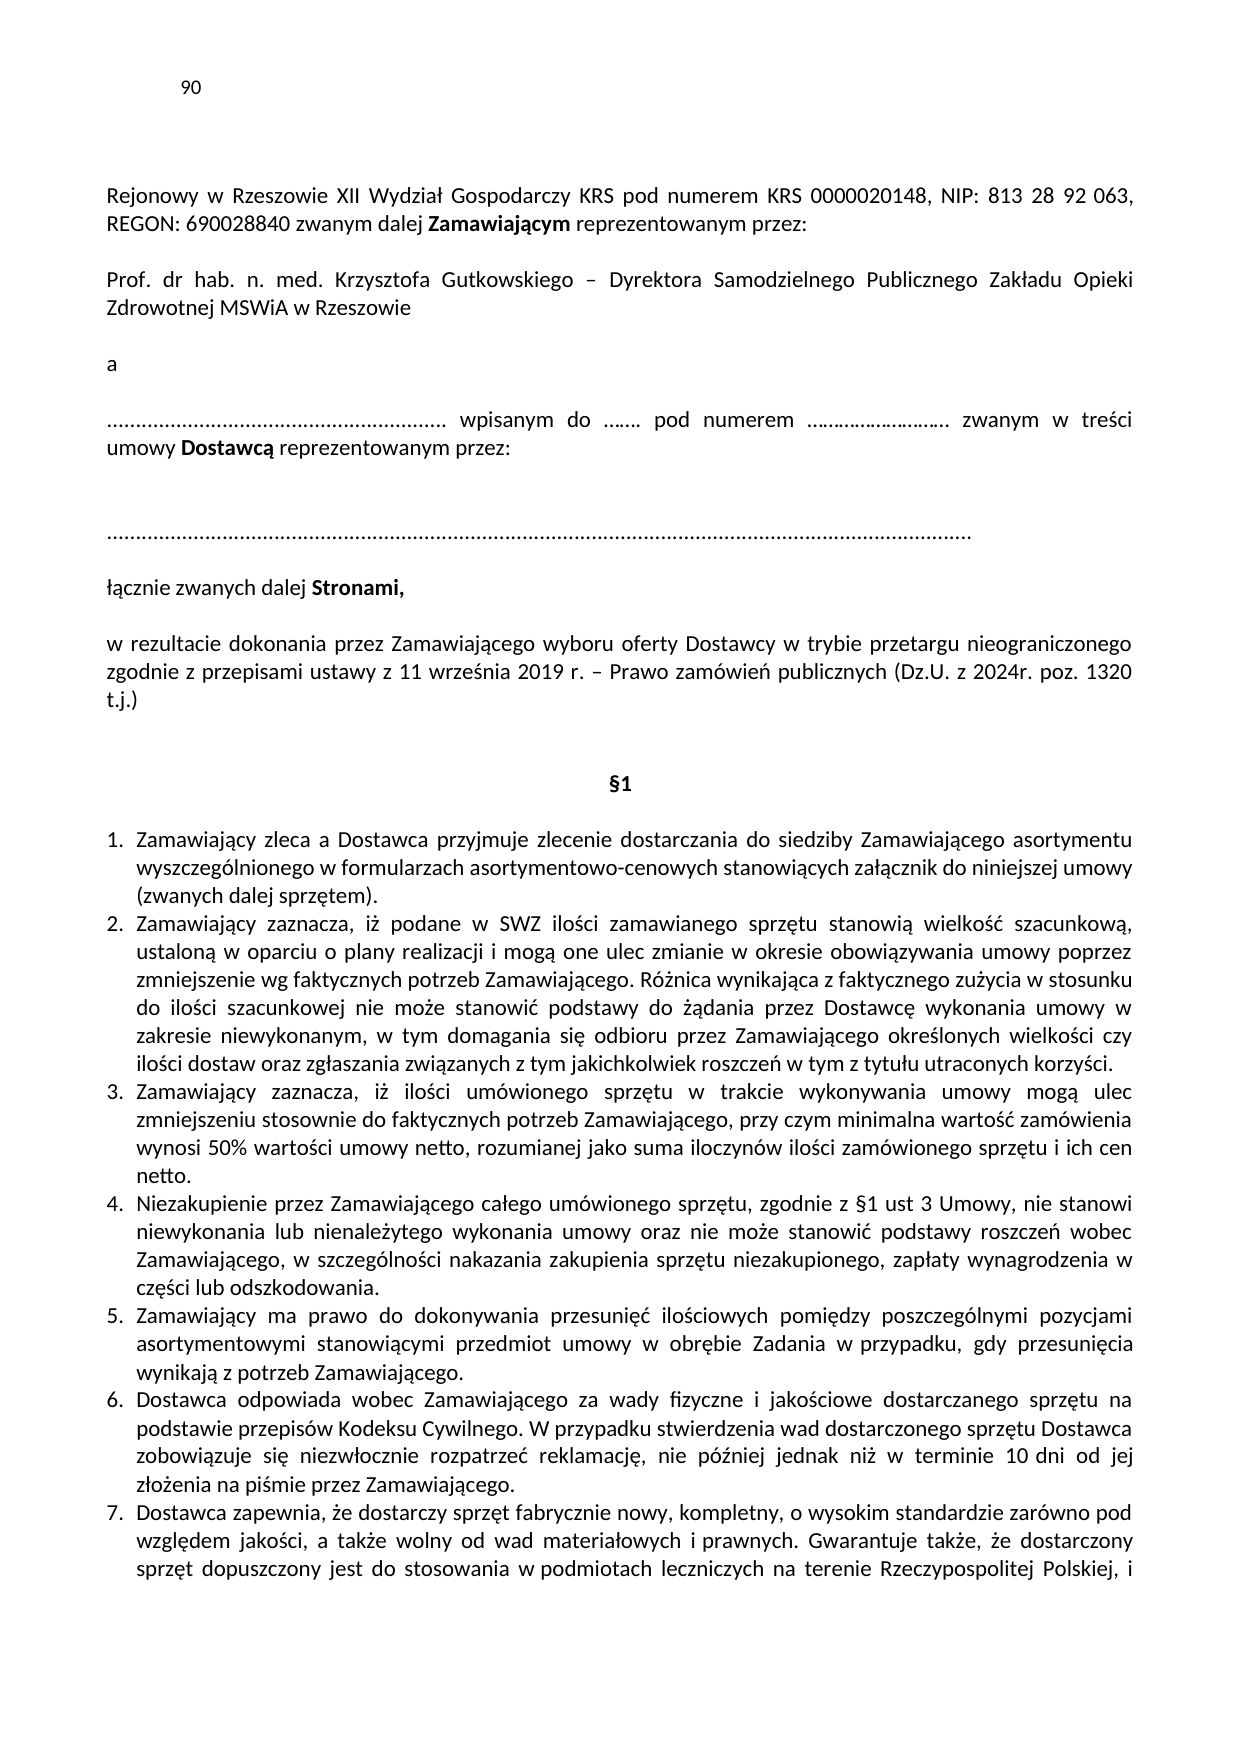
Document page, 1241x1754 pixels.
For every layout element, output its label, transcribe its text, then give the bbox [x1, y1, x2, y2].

list Zamawiający zaznacza, iż podane w SWZ ilości zamawianego sprzętu stanowią wielkość szacunkową, ustaloną w oparciu o plany realizacji i mogą one ulec zmianie w okresie obowiązywania umowy poprzez zmniejszenie wg faktycznych potrzeb Zamawiającego. Różnica wynikająca z faktycznego zużycia w stosunku do ilości szacunkowej nie może stanowić podstawy do żądania przez Dostawcę wykonania umowy w zakresie niewykonanym, w tym domagania się odbioru przez Zamawiającego określonych wielkości czy ilości dostaw oraz zgłaszania związanych z tym jakichkolwiek roszczeń w tym z tytułu utraconych korzyści. [106, 909, 1134, 1077]
list Zamawiający zaznacza, iż ilości umówionego sprzętu w trakcie wykonywania umowy mogą ulec zmniejszeniu stosownie do faktycznych potrzeb Zamawiającego, przy czym minimalna wartość zamówienia wynosi 50% wartości umowy netto, rozumianej jako suma iloczynów ilości zamówionego sprzętu i ich cen netto. [106, 1077, 1134, 1189]
text Prof. dr hab. n. med. Krzysztofa Gutkowskiego – Dyrektora Samodzielnego Publicznego Zakładu Opieki Zdrowotnej MSWiA w Rzeszowie [106, 265, 1134, 321]
list Niezakupienie przez Zamawiającego całego umówionego sprzętu, zgodnie z §1 ust 3 Umowy, nie stanowi niewykonania lub nienależytego wykonania umowy oraz nie może stanowić podstawy roszczeń wobec Zamawiającego, w szczególności nakazania zakupienia sprzętu niezakupionego, zapłaty wynagrodzenia w części lub odszkodowania. [106, 1189, 1134, 1302]
list Zamawiający zleca a Dostawca przyjmuje zlecenie dostarczania do siedziby Zamawiającego asortymentu wyszczególnionego w formularzach asortymentowo-cenowych stanowiących załącznik do niniejszej umowy (zwanych dalej sprzętem). [106, 825, 1134, 909]
list Dostawca odpowiada wobec Zamawiającego za wady fizyczne i jakościowe dostarczanego sprzętu na podstawie przepisów Kodeksu Cywilnego. W przypadku stwierdzenia wad dostarczonego sprzętu Dostawca zobowiązuje się niezwłocznie rozpatrzeć reklamację, nie później jednak niż w terminie 10 dni od jej złożenia na piśmie przez Zamawiającego. [106, 1386, 1134, 1498]
text ........................................................... wpisanym do ……. pod numerem ……………………… zwanym w treści umowy Dostawcą reprezentowanym przez: [106, 405, 1134, 461]
text łącznie zwanych dalej Stronami, [106, 573, 1134, 601]
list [106, 1498, 1134, 1582]
text w rezultacie dokonania przez Zamawiającego wyboru oferty Dostawcy w trybie przetargu nieograniczonego zgodnie z przepisami ustawy z 11 września 2019 r. – Prawo zamówień publicznych (Dz.U. z 2024r. poz. 1320 t.j.) [106, 629, 1134, 713]
text ...................................................................................................................................................... [106, 517, 1134, 545]
list Zamawiający ma prawo do dokonywania przesunięć ilościowych pomiędzy poszczególnymi pozycjami asortymentowymi stanowiącymi przedmiot umowy w obrębie Zadania w przypadku, gdy przesunięcia wynikają z potrzeb Zamawiającego. [106, 1302, 1134, 1386]
text §1 [106, 769, 1134, 797]
text a [106, 349, 1134, 377]
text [106, 181, 1134, 237]
